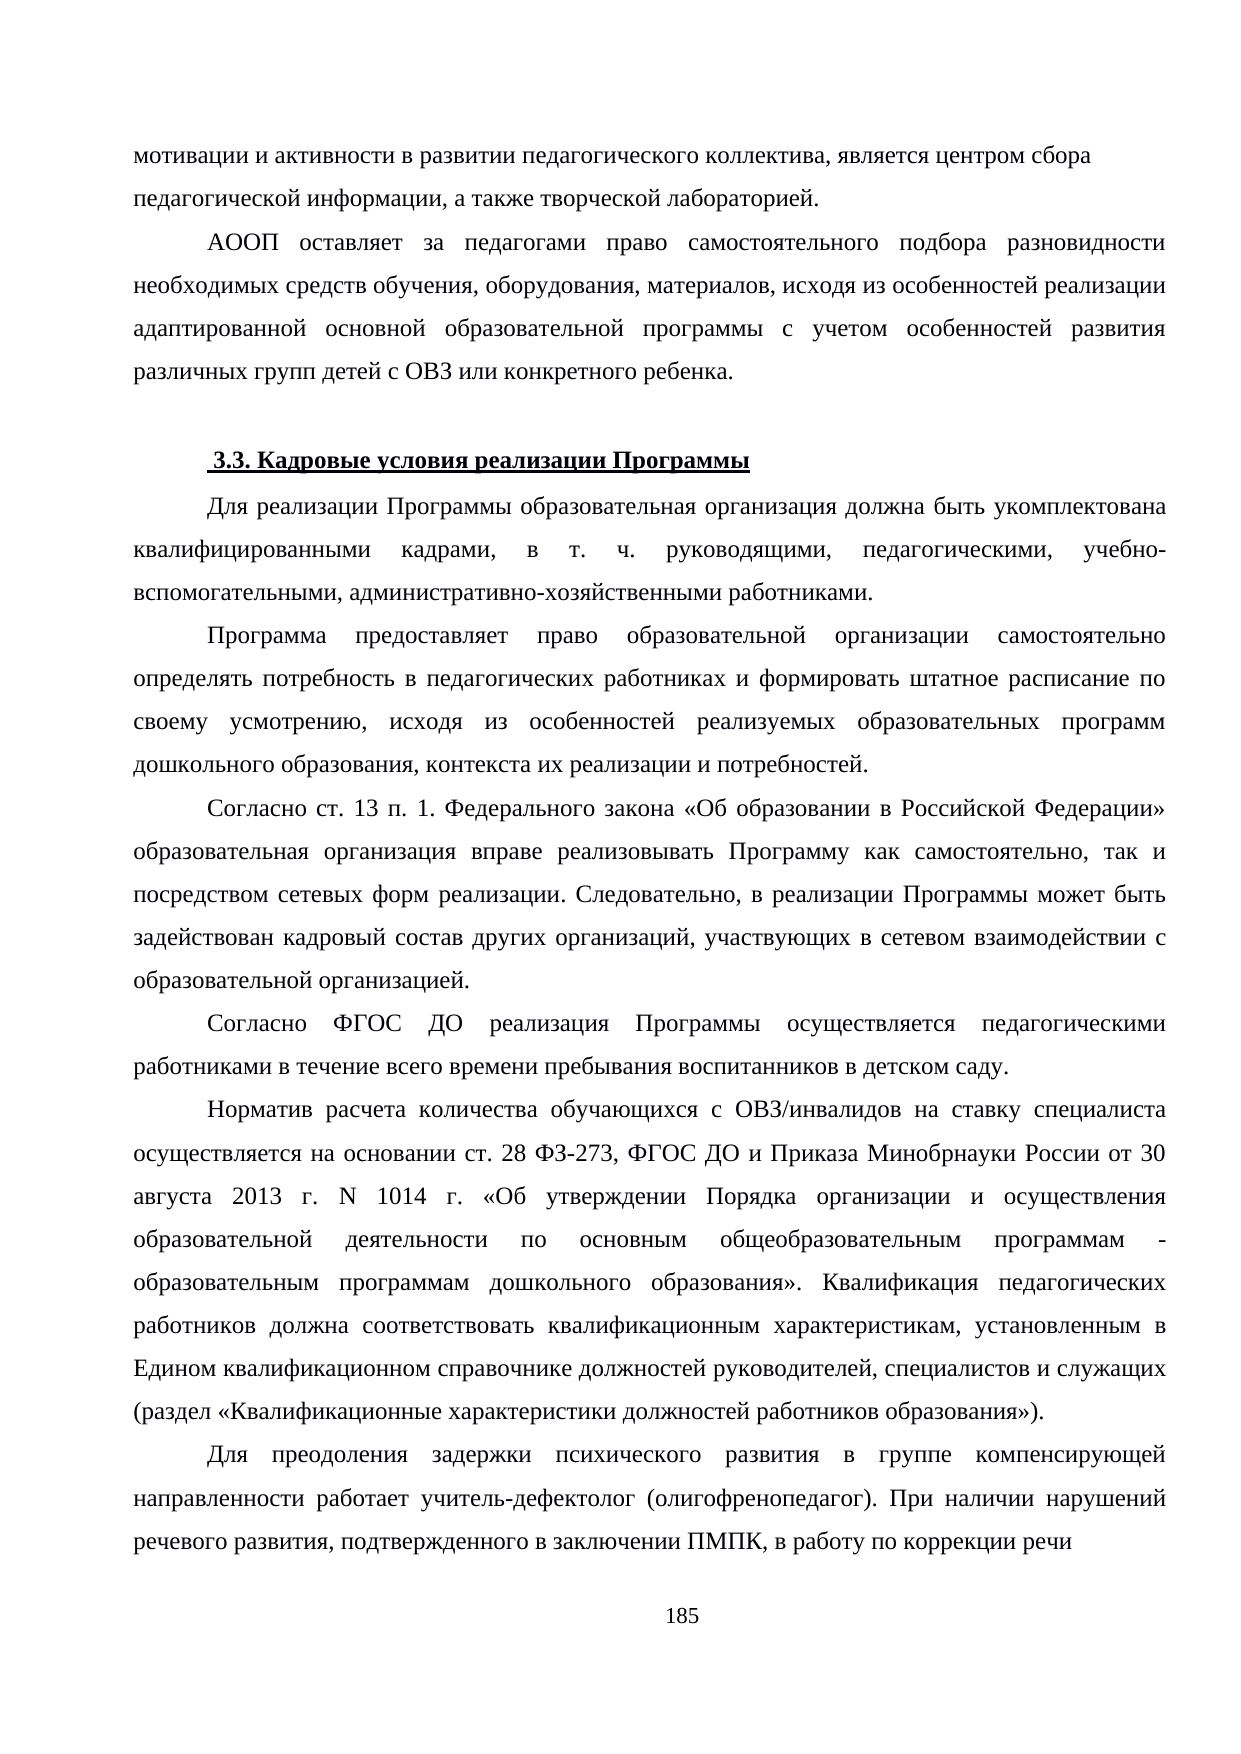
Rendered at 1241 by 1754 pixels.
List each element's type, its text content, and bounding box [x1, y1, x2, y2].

text мотивации и активности в развитии педагогического коллектива, является центром сбора педагогической информации, а также творческой лабораторией. [133, 140, 1194, 212]
subtitle 3.3. Кадровые условия реализации Программы [207, 445, 1194, 474]
text Для преодоления задержки психического развития в группе компенсирующей направленности работает учитель-дефектолог (олигофренопедагог). При наличии нарушений речевого развития, подтвержденного в заключении ПМПК, в работу по коррекции речи [133, 1439, 1167, 1554]
text АООП оставляет за педагогами право самостоятельного подбора разновидности необходимых средств обучения, оборудования, материалов, исходя из особенностей реализации адаптированной основной образовательной программы с учетом особенностей развития различных групп детей с ОВЗ или конкретного ребенка. [133, 227, 1166, 385]
text Согласно ФГОС ДО реализация Программы осуществляется педагогическими работниками в течение всего времени пребывания воспитанников в детском саду. [133, 1008, 1167, 1080]
text Норматив расчета количества обучающихся с ОВЗ/инвалидов на ставку специалиста осуществляется на основании ст. 28 ФЗ-273, ФГОС ДО и Приказа Минобрнауки России от 30 августа 2013 г. N 1014 г. «Об утверждении Порядка организации и осуществления образовательной деятельности по основным общеобразовательным программам - образовательным программам дошкольного образования». Квалификация педагогических работников должна соответствовать квалификационным характеристикам, установленным в Едином квалификационном справочнике должностей руководителей, специалистов и служащих (раздел «Квалификационные характеристики должностей работников образования»). [133, 1094, 1167, 1425]
text Для реализации Программы образовательная организация должна быть укомплектована квалифицированными кадрами, в т. ч. руководящими, педагогическими, учебно- вспомогательными, административно-хозяйственными работниками. [133, 491, 1167, 606]
text Согласно ст. 13 п. 1. Федерального закона «Об образовании в Российской Федерации» образовательная организация вправе реализовывать Программу как самостоятельно, так и посредством сетевых форм реализации. Следовательно, в реализации Программы может быть задействован кадровый состав других организаций, участвующих в сетевом взаимодействии с образовательной организацией. [133, 793, 1167, 994]
text Программа предоставляет право образовательной организации самостоятельно определять потребность в педагогических работниках и формировать штатное расписание по своему усмотрению, исходя из особенностей реализуемых образовательных программ дошкольного образования, контекста их реализации и потребностей. [133, 620, 1166, 778]
